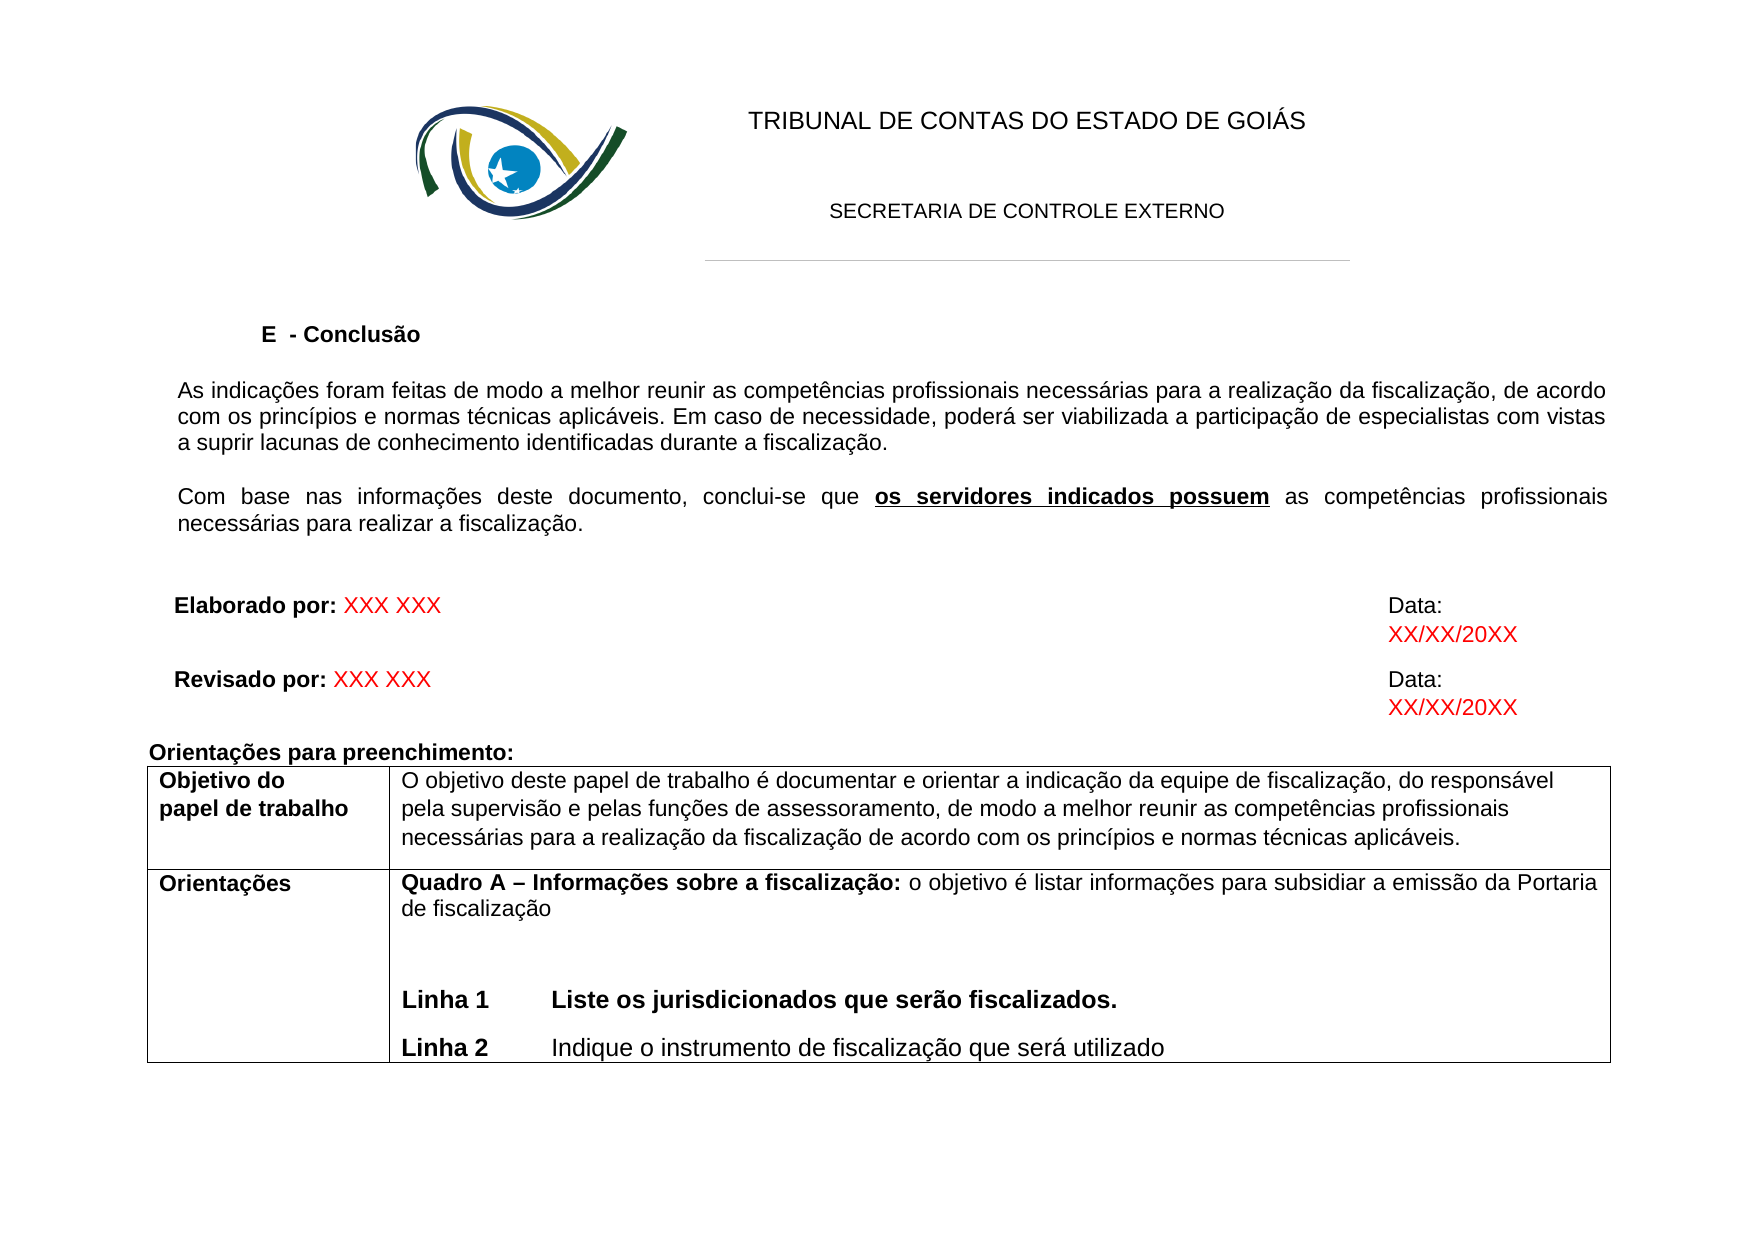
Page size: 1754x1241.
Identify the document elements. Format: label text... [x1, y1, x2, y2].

picture [415, 106, 629, 222]
text As indicações foram feitas de modo a melhor reunir as competências profissionais necessárias para a realização da fiscalização, de acordo com os princípios e normas técnicas aplicáveis. Em caso de necessidade, poderá ser viabilizada a participação de especialistas com vistas a suprir lacunas de conhecimento identificadas durante a fiscalização. [177, 377, 1608, 456]
table_cell Orientações [148, 870, 389, 1062]
table_header Elaborado por: XXX XXX [163, 592, 1377, 666]
text E - Conclusão [261, 321, 1606, 347]
text Orientações para preenchimento: [148, 592, 1606, 766]
text Com base nas informações deste documento, conclui-se que os servidores indicados possuem as competências profissionais necessárias para realizar a fiscalização. [177, 484, 1608, 536]
table_header Data: XX/XX/20XX [1377, 592, 1559, 666]
table_cell Data: XX/XX/20XX [1377, 666, 1559, 739]
table_header O objetivo deste papel de trabalho é documentar e orientar a indicação da equipe de fiscalização, do responsável pela supervisão e pelas funções de assessoramento, de modo a melhor reunir as competências profissionais necessárias para a realização da fiscalização de acordo com os princípios e normas técnicas aplicáveis. [390, 767, 1610, 868]
table_cell Revisado por: XXX XXX [163, 666, 1377, 739]
table_header Objetivo do papel de trabalho [148, 767, 389, 868]
